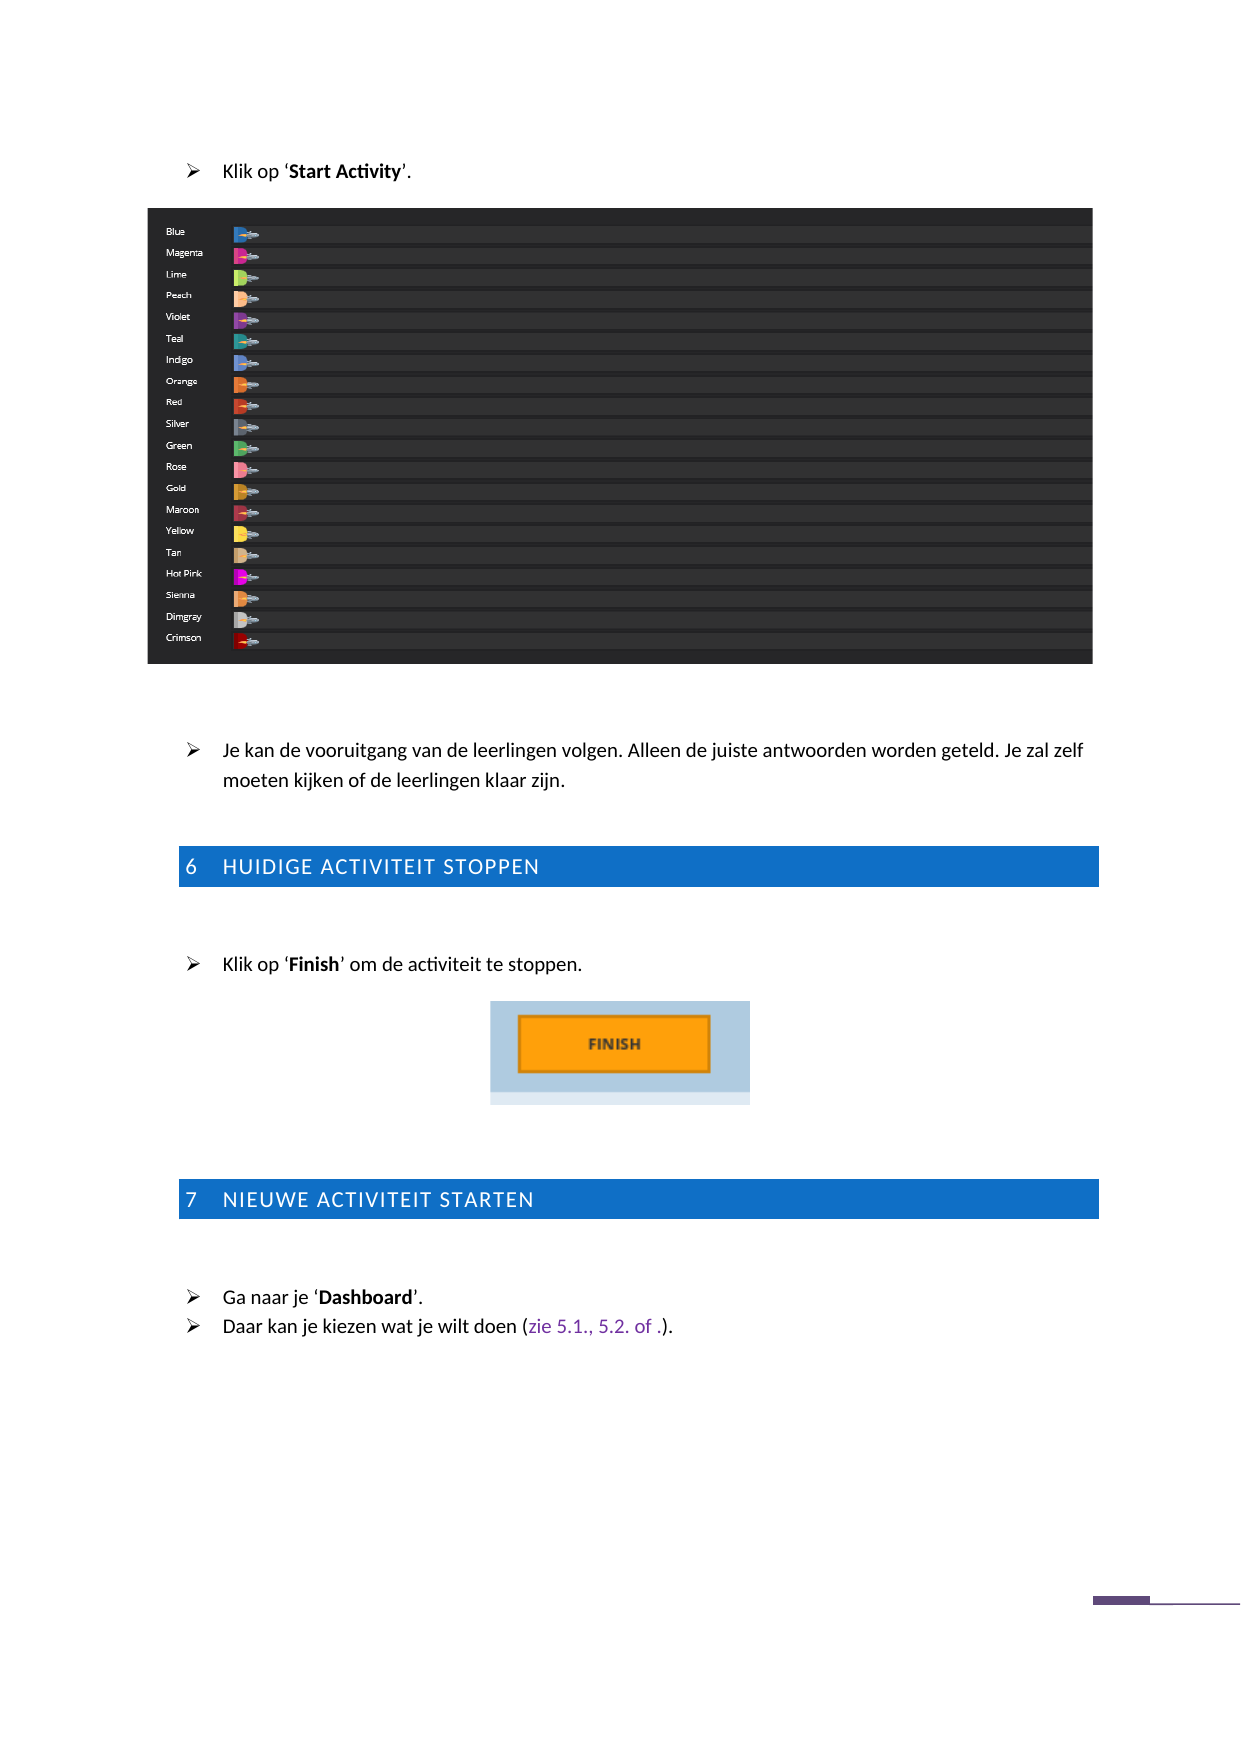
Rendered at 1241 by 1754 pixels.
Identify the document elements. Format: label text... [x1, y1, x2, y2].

list Daar kan je kiezen wat je wilt doen (zie 5.1., 5.2. of .). [185, 1313, 1093, 1338]
picture [490, 1001, 750, 1105]
list Klik op ‘Start Activity’. [185, 158, 1093, 183]
list Ga naar je ‘Dashboard’. [185, 1284, 1093, 1309]
subtitle Nieuwe activiteit starten [185, 1185, 1093, 1213]
list Klik op ‘Finish’ om de activiteit te stoppen. [185, 951, 1093, 977]
picture [147, 208, 1093, 664]
subtitle Huidige activiteit stoppen [185, 852, 1093, 880]
list Je kan de vooruitgang van de leerlingen volgen. Alleen de juiste antwoorden worden geteld. Je zal zelf moeten kijken of de leerlingen klaar zijn. [185, 738, 1093, 792]
